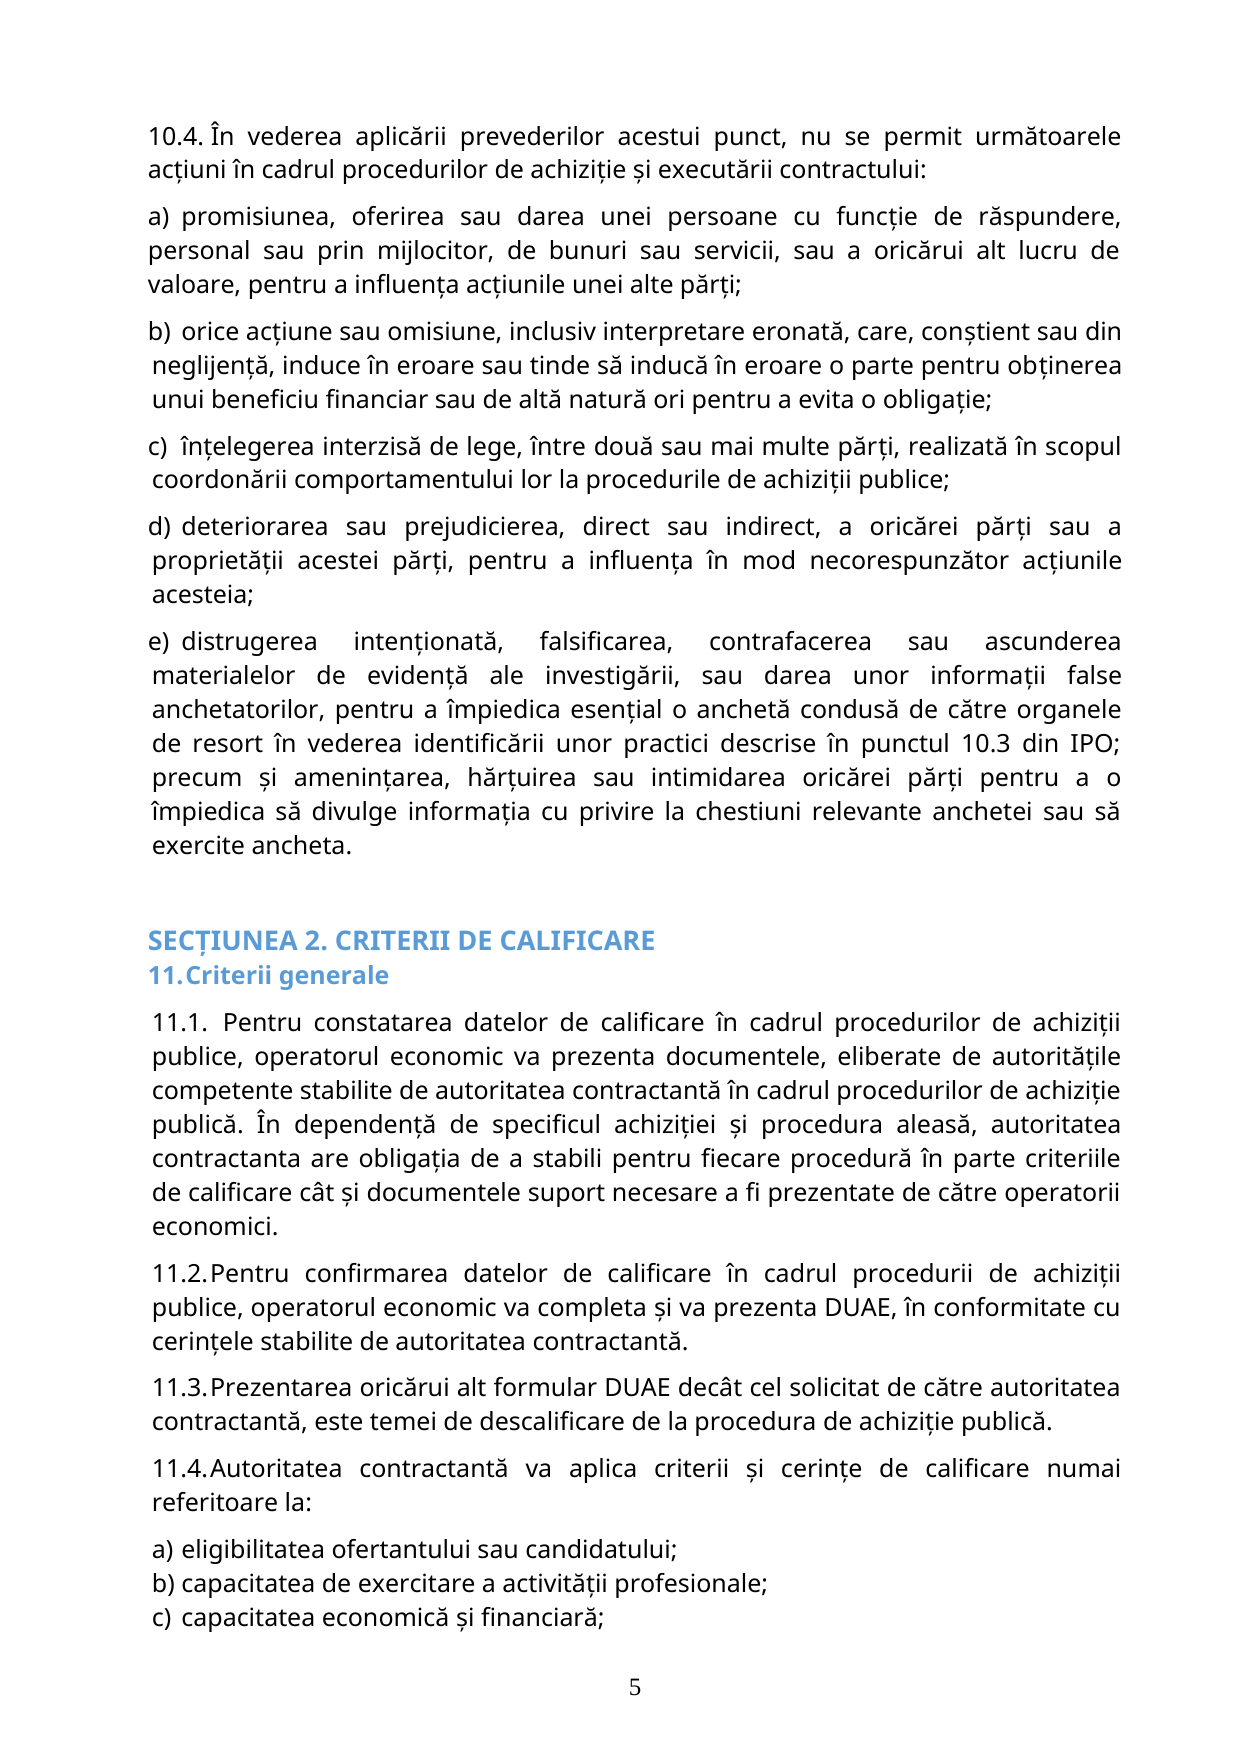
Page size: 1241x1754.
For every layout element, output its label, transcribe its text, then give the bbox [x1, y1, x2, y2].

subtitle orice acţiune sau omisiune, inclusiv interpretare eronată, care, conştient sau din neglijenţă, induce în eroare sau tinde să inducă în eroare o parte pentru obţinerea unui beneficiu financiar sau de altă natură ori pentru a evita o obligaţie; [148, 313, 1122, 416]
subtitle deteriorarea sau prejudicierea, direct sau indirect, a oricărei părţi sau a proprietăţii acestei părţi, pentru a influenţa în mod necorespunzător acţiunile acesteia; [148, 509, 1122, 611]
list În vederea aplicării prevederilor acestui punct, nu se permit următoarele acţiuni în cadrul procedurilor de achiziţie şi executării contractului: [148, 118, 1122, 186]
subtitle înţelegerea interzisă de lege, între două sau mai multe părţi, realizată în scopul coordonării comportamentului lor la procedurile de achiziţii publice; [148, 428, 1122, 496]
list capacitatea economică şi financiară; [152, 1599, 1122, 1633]
list Autoritatea contractantă va aplica criterii și cerințe de calificare numai referitoare la: [152, 1451, 1122, 1519]
subtitle promisiunea, oferirea sau darea unei persoane cu funcţie de răspundere, personal sau prin mijlocitor, de bunuri sau servicii, sau a oricărui alt lucru de valoare, pentru a influenţa acţiunile unei alte părţi; [148, 199, 1122, 301]
list Prezentarea oricărui alt formular DUAE decât cel solicitat de către autoritatea contractantă, este temei de descalificare de la procedura de achiziție publică. [152, 1370, 1122, 1438]
list Pentru confirmarea datelor de calificare în cadrul procedurii de achiziții publice, operatorul economic va completa și va prezenta DUAE, în conformitate cu cerințele stabilite de autoritatea contractantă. [152, 1255, 1122, 1357]
subtitle SECȚIUNEA 2. CRITERII DE CALIFICARE [148, 921, 1122, 958]
list capacitatea de exercitare a activității profesionale; [152, 1565, 1122, 1599]
list eligibilitatea ofertantului sau candidatului; [152, 1531, 1122, 1565]
subtitle Criterii generale [148, 958, 1122, 992]
list Pentru constatarea datelor de calificare în cadrul procedurilor de achiziții publice, operatorul economic va prezenta documentele, eliberate de autoritățile competente stabilite de autoritatea contractantă în cadrul procedurilor de achiziție publică. În dependență de specificul achiziției și procedura aleasă, autoritatea contractanta are obligația de a stabili pentru fiecare procedură în parte criteriile de calificare cât și documentele suport necesare a fi prezentate de către operatorii economici. [152, 1004, 1122, 1243]
subtitle distrugerea intenţionată, falsificarea, contrafacerea sau ascunderea materialelor de evidenţă ale investigării, sau darea unor informaţii false anchetatorilor, pentru a împiedica esenţial o anchetă condusă de către organele de resort în vederea identificării unor practici descrise în punctul 10.3 din IPO; precum şi ameninţarea, hărţuirea sau intimidarea oricărei părţi pentru a o împiedica să divulge informaţia cu privire la chestiuni relevante anchetei sau să exercite ancheta. [148, 623, 1122, 862]
